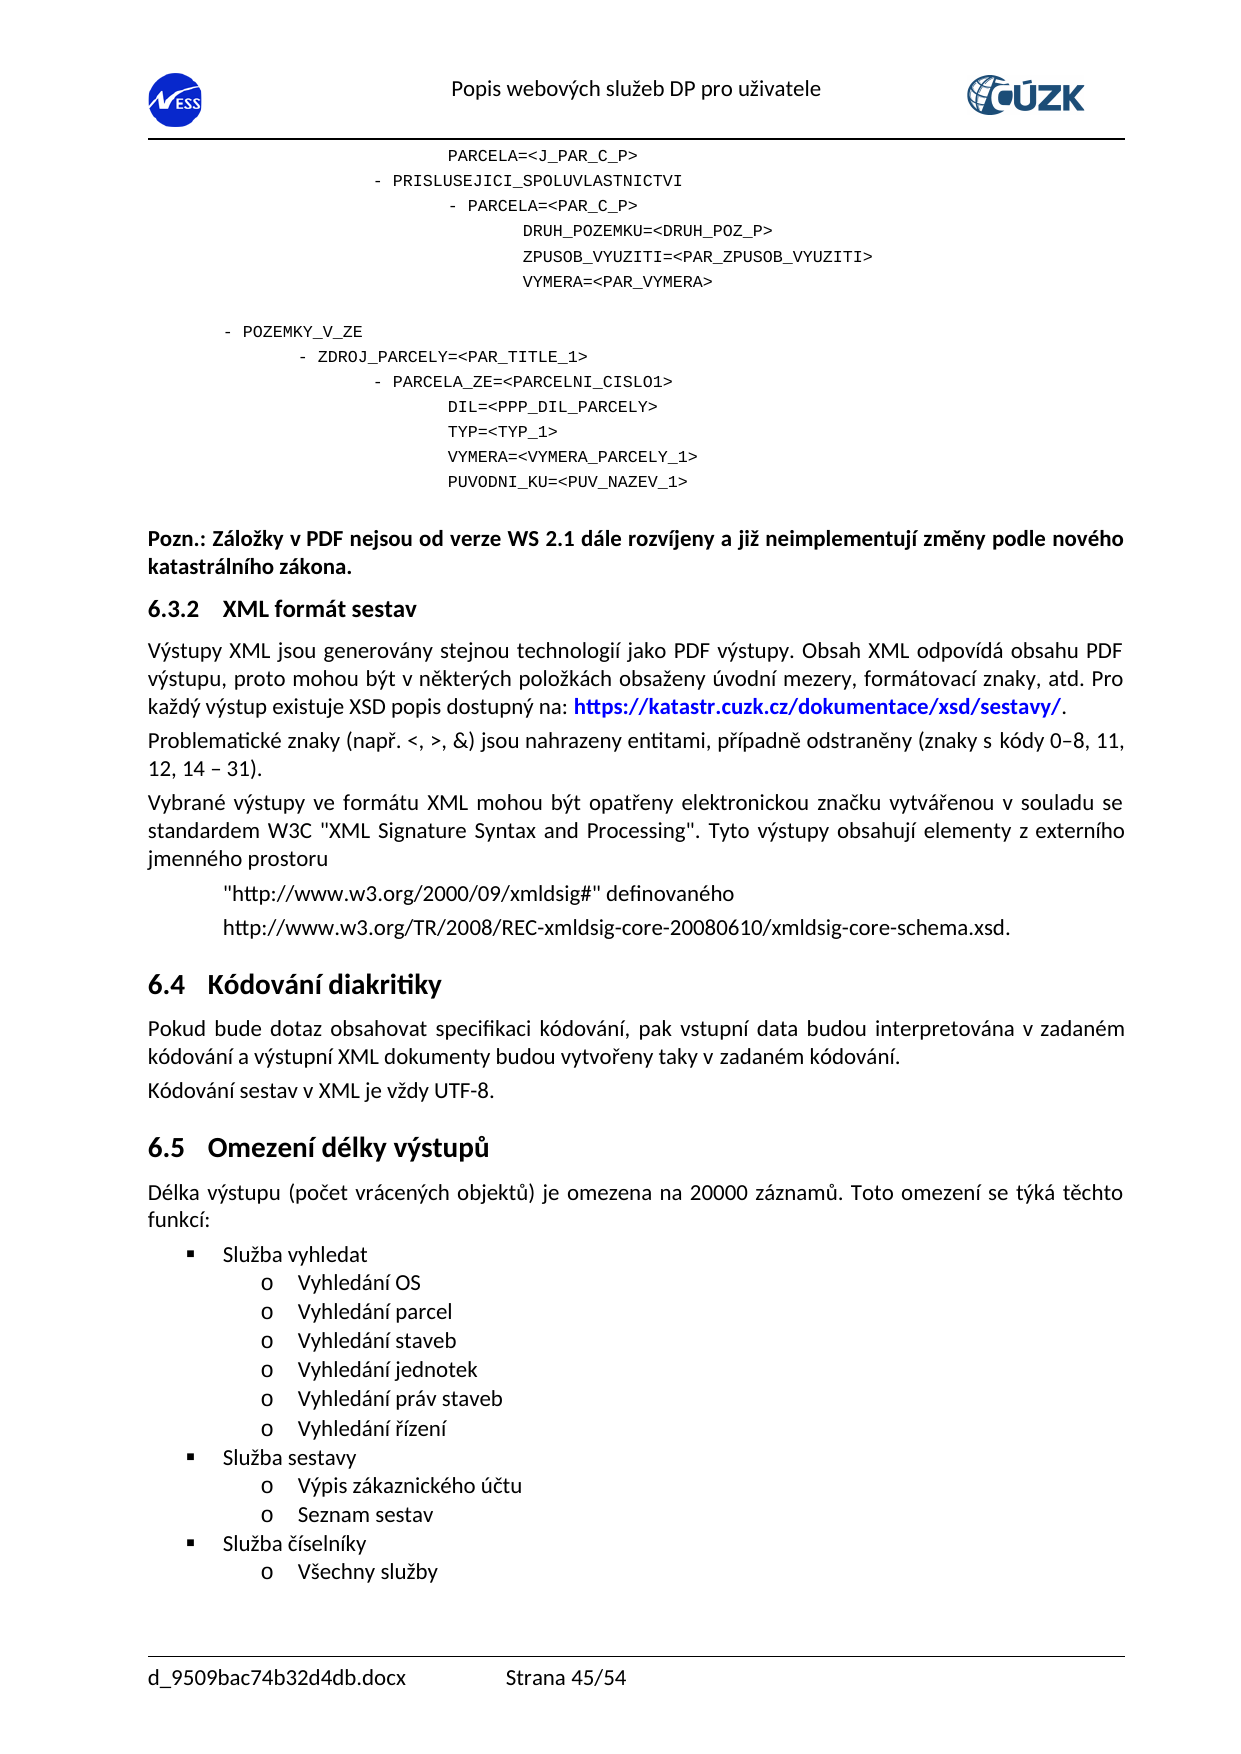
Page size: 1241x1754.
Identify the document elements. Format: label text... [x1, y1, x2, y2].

text "http://www.w3.org/2000/09/xmldsig#" definovaného [148, 879, 1125, 907]
text http://www.w3.org/TR/2008/REC-xmldsig-core-20080610/xmldsig-core-schema.xsd. [148, 913, 1125, 941]
list Výpis zákaznického účtu [260, 1471, 1125, 1500]
text DIL=<PPP_DIL_PARCELY> [148, 399, 1125, 418]
list Služba sestavy [185, 1443, 1125, 1471]
text VYMERA=<PAR_VYMERA> [148, 273, 1125, 292]
text - PARCELA_ZE=<PARCELNI_CISLO1> [148, 374, 1125, 392]
text - POZEMKY_V_ZE [148, 323, 1125, 342]
subtitle XML formát sestav [148, 593, 1125, 623]
list Seznam sestav [260, 1500, 1125, 1529]
text - PARCELA=<PAR_C_P> [148, 198, 1125, 217]
list Vyhledání jednotek [260, 1355, 1125, 1384]
text VYMERA=<VYMERA_PARCELY_1> [148, 449, 1125, 468]
text Kódování sestav v XML je vždy UTF-8. [148, 1076, 1125, 1104]
text Délka výstupu (počet vrácených objektů) je omezena na 20000 záznamů. Toto omezení se týká těchto funkcí: [148, 1178, 1125, 1234]
text Výstupy XML jsou generovány stejnou technologií jako PDF výstupy. Obsah XML odpovídá obsahu PDF výstupu, proto mohou být v některých položkách obsaženy úvodní mezery, formátovací znaky, atd. Pro každý výstup existuje XSD popis dostupný na: https://katastr.cuzk.cz/dokumentace/xsd/sestavy/. [148, 636, 1125, 720]
text PUVODNI_KU=<PUV_NAZEV_1> [148, 474, 1125, 493]
subtitle Kódování diakritiky [148, 966, 1125, 1002]
text - PRISLUSEJICI_SPOLUVLASTNICTVI [148, 173, 1125, 192]
text - ZDROJ_PARCELY=<PAR_TITLE_1> [148, 348, 1125, 367]
picture [148, 73, 202, 127]
text TYP=<TYP_1> [148, 424, 1125, 443]
text DRUH_POZEMKU=<DRUH_POZ_P> [148, 223, 1125, 242]
subtitle Omezení délky výstupů [148, 1129, 1125, 1165]
list Vyhledání staveb [260, 1326, 1125, 1355]
picture [967, 75, 1085, 115]
text Pokud bude dotaz obsahovat specifikaci kódování, pak vstupní data budou interpretována v zadaném kódování a výstupní XML dokumenty budou vytvořeny taky v zadaném kódování. [148, 1014, 1125, 1070]
list Vyhledání řízení [260, 1414, 1125, 1443]
list Vyhledání parcel [260, 1297, 1125, 1326]
text PARCELA=<J_PAR_C_P> [148, 148, 1125, 167]
list Všechny služby [260, 1557, 1125, 1586]
text Problematické znaky (např. <, >, &) jsou nahrazeny entitami, případně odstraněny (znaky s kódy 0–8, 11, 12, 14 – 31). [148, 726, 1125, 782]
text ZPUSOB_VYUZITI=<PAR_ZPUSOB_VYUZITI> [148, 248, 1125, 267]
list Vyhledání OS [260, 1268, 1125, 1297]
list Služba vyhledat [185, 1240, 1125, 1268]
text Pozn.: Záložky v PDF nejsou od verze WS 2.1 dále rozvíjeny a již neimplementují změny podle nového katastrálního zákona. [148, 524, 1125, 580]
text Vybrané výstupy ve formátu XML mohou být opatřeny elektronickou značku vytvářenou v souladu se standardem W3C "XML Signature Syntax and Processing". Tyto výstupy obsahují elementy z externího jmenného prostoru [148, 788, 1125, 872]
list Vyhledání práv staveb [260, 1384, 1125, 1414]
list Služba číselníky [185, 1529, 1125, 1557]
